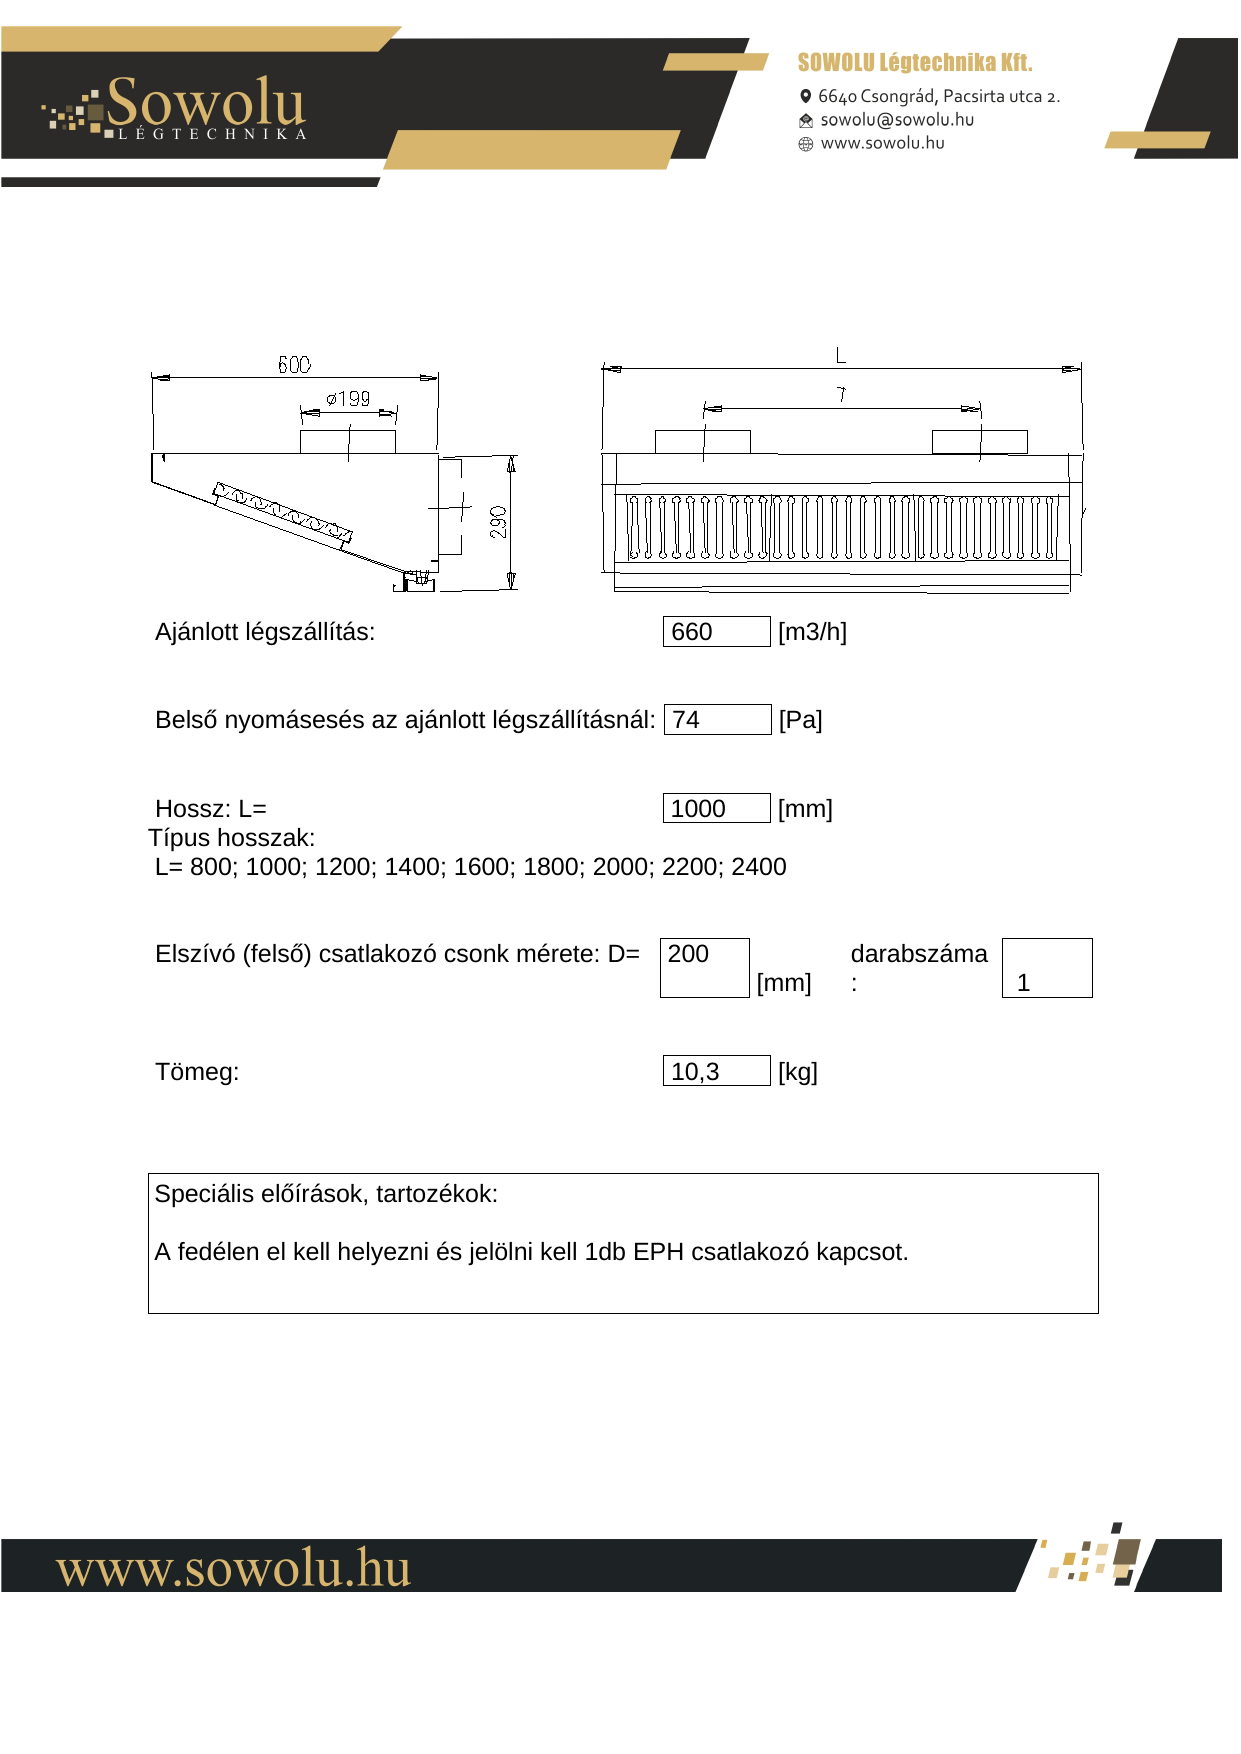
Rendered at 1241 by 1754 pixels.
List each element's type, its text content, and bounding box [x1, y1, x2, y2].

table_header 10,3 [664, 1056, 770, 1085]
table_header [mm] [771, 793, 1092, 822]
table_header darabszáma: [843, 938, 1002, 997]
picture [0, 26, 1238, 186]
table_header Ajánlott légszállítás: [148, 616, 663, 646]
picture [0, 1522, 1222, 1592]
table_header Belső nyomásesés az ajánlott légszállításnál: [148, 704, 664, 734]
table_header Hossz: L= [148, 793, 663, 822]
table_header [Pa] [772, 704, 1092, 734]
table_header 1 [1003, 939, 1092, 997]
table_header Tömeg: [148, 1055, 663, 1085]
table_header [mm] [750, 938, 843, 997]
table_header [kg] [771, 1055, 1092, 1085]
table_header [m3/h] [771, 616, 1092, 646]
table_header 200 [661, 939, 749, 997]
table_header 660 [664, 617, 770, 646]
table_header Speciális előírások, tartozékok: A fedélen el kell helyezni és jelölni kell 1db EPH csatlakozó kapcsot. [149, 1174, 1098, 1313]
table_header 1000 [664, 794, 770, 822]
table_header Elszívó (felső) csatlakozó csonk mérete: D= [148, 938, 660, 997]
text Típus hosszak: L= 800; 1000; 1200; 1400; 1600; 1800; 2000; 2200; 2400 [148, 823, 1092, 881]
table_header 74 [665, 705, 771, 734]
